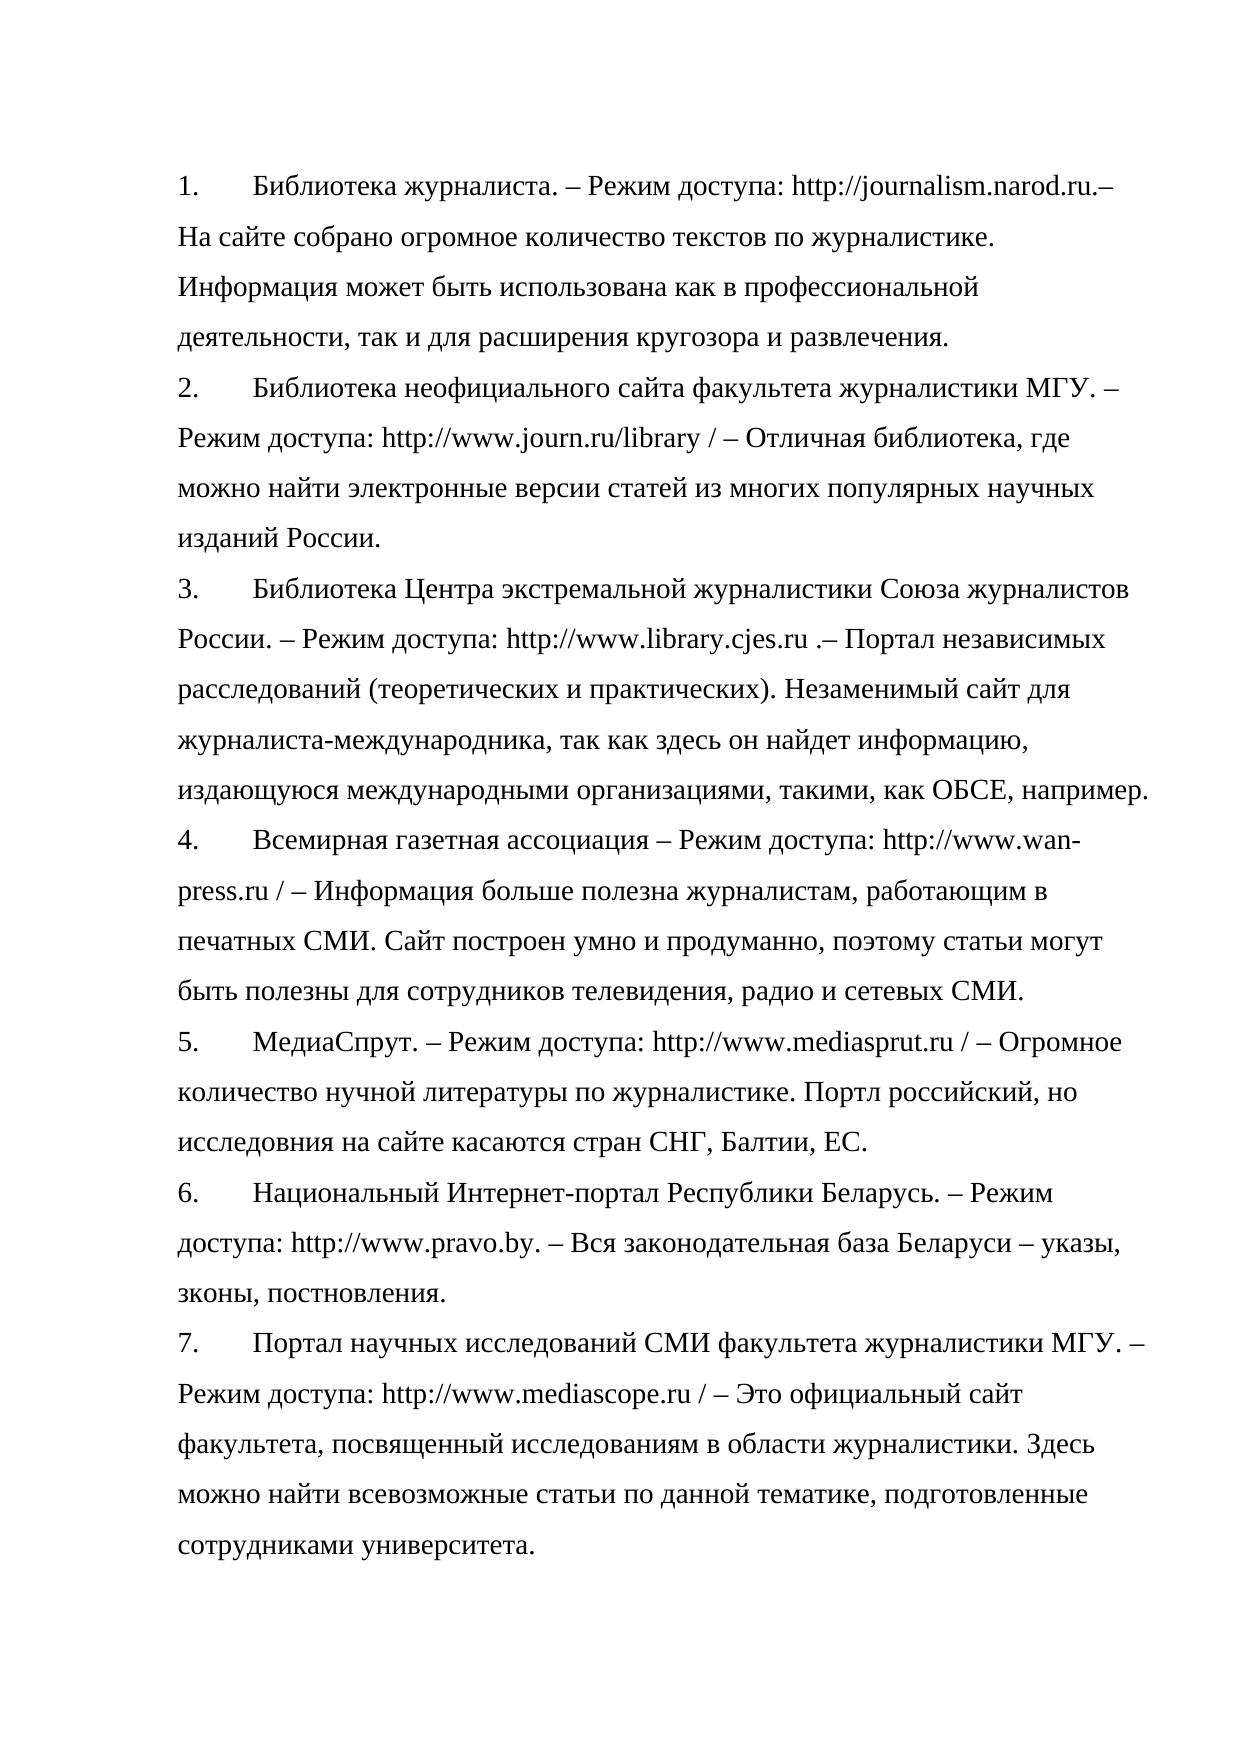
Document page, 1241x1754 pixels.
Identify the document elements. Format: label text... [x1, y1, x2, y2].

list Библиотека неофициального сайта факультета журналистики МГУ. – Режим доступа: http://www.journ.ru/library / – Отличная библиотека, где можно найти электронные версии статей из многих популярных научных изданий России. [177, 370, 1152, 554]
list Портал научных исследований СМИ факультета журналистики МГУ. – Режим доступа: http://www.mediascope.ru / – Это официальный сайт факультета, посвященный исследованиям в области журналистики. Здесь можно найти всевозможные статьи по данной тематике, подготовленные сотрудниками университета. [177, 1326, 1152, 1560]
list МедиаСпрут. – Режим доступа: http://www.mediasprut.ru / – Огромное количество нучной литературы по журналистике. Портл российский, но исследовния на сайте касаются стран СНГ, Балтии, ЕС. [177, 1024, 1152, 1158]
list Библиотека журналиста. – Режим доступа: http://journalism.narod.ru.– На сайте собрано огромное количество текстов по журналистике. Информация может быть использована как в профессиональной деятельности, так и для расширения кругозора и развлечения. [177, 168, 1152, 353]
list Всемирная газетная ассоциация – Режим доступа: http://www.wan-press.ru / – Информация больше полезна журналистам, работающим в печатных СМИ. Сайт построен умно и продуманно, поэтому статьи могут быть полезны для сотрудников телевидения, радио и сетевых СМИ. [177, 822, 1152, 1007]
list Библиотека Центра экстремальной журналистики Союза журналистов России. – Режим доступа: http://www.library.cjes.ru .– Портал независимых расследований (теоретических и практических). Незаменимый сайт для журналиста-международника, так как здесь он найдет информацию, издающуюся международными организациями, такими, как ОБСЕ, например. [177, 571, 1152, 806]
list Национальный Интернет-портал Республики Беларусь. – Режим доступа: http://www.pravo.by. – Вся законодательная база Беларуси – указы, зконы, постновления. [177, 1175, 1152, 1309]
